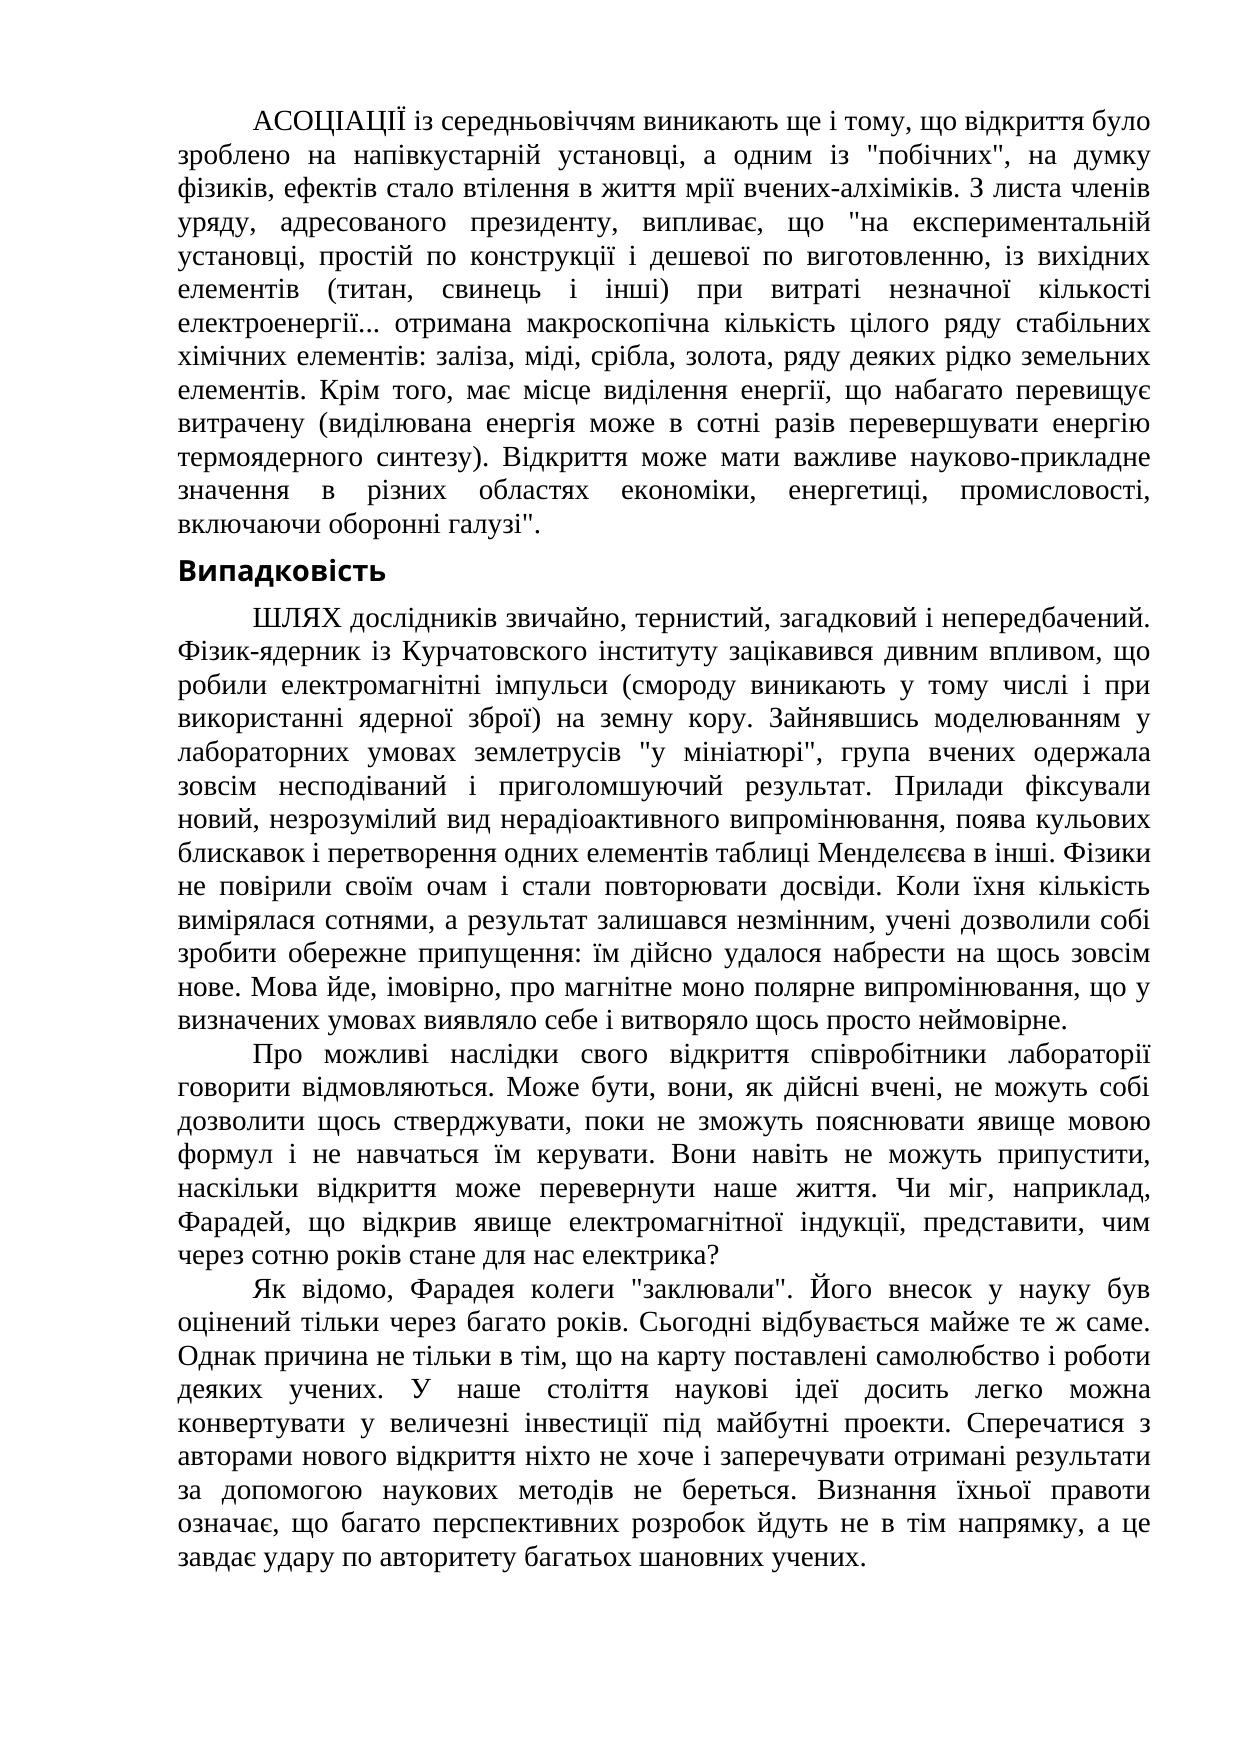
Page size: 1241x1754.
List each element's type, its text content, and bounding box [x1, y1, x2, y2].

text Випадковість [177, 550, 1152, 589]
text ШЛЯХ дослідників звичайно, тернистий, загадковий і непередбачений. Фізик-ядерник із Курчатовского інституту зацікавився дивним впливом, що робили електромагнітні імпульси (смороду виникають у тому числі і при використанні ядерної зброї) на земну кору. Зайнявшись моделюванням у лабораторних умовах землетрусів "у мініатюрі", група вчених одержала зовсім несподіваний і приголомшуючий результат. Прилади фіксували новий, незрозумілий вид нерадіоактивного випромінювання, поява кульових блискавок і перетворення одних елементів таблиці Менделєєва в інші. Фізики не повірили своїм очам і стали повторювати досвіди. Коли їхня кількість вимірялася сотнями, а результат залишався незмінним, учені дозволили собі зробити обережне припущення: їм дійсно удалося набрести на щось зовсім нове. Мова йде, імовірно, про магнітне моно полярне випромінювання, що у визначених умовах виявляло себе і витворяло щось просто неймовірне. [177, 600, 1152, 1036]
text Про можливі наслідки свого відкриття співробітники лабораторії говорити відмовляються. Може бути, вони, як дійсні вчені, не можуть собі дозволити щось стверджувати, поки не зможуть пояснювати явище мовою формул і не навчаться їм керувати. Вони навіть не можуть припустити, наскільки відкриття може перевернути наше життя. Чи міг, наприклад, Фарадей, що відкрив явище електромагнітної індукції, представити, чим через сотню років стане для нас електрика? [177, 1036, 1152, 1271]
text АСОЦІАЦІЇ із середньовіччям виникають ще і тому, що відкриття було зроблено на напівкустарній установці, а одним із "побічних", на думку фізиків, ефектів стало втілення в життя мрії вчених-алхіміків. З листа членів уряду, адресованого президенту, випливає, що "на експериментальній установці, простій по конструкції і дешевої по виготовленню, із вихідних елементів (титан, свинець і інші) при витраті незначної кількості електроенергії... отримана макроскопічна кількість цілого ряду стабільних хімічних елементів: заліза, міді, срібла, золота, ряду деяких рідко земельних елементів. Крім того, має місце виділення енергії, що набагато перевищує витрачену (виділювана енергія може в сотні разів перевершувати енергію термоядерного синтезу). Відкриття може мати важливе науково-прикладне значення в різних областях економіки, енергетиці, промисловості, включаючи оборонні галузі". [177, 103, 1152, 539]
text Як відомо, Фарадея колеги "заклювали". Його внесок у науку був оцінений тільки через багато років. Сьогодні відбувається майже те ж саме. Однак причина не тільки в тім, що на карту поставлені самолюбство і роботи деяких учених. У наше століття наукові ідеї досить легко можна конвертувати у величезні інвестиції під майбутні проекти. Сперечатися з авторами нового відкриття ніхто не хоче і заперечувати отримані результати за допомогою наукових методів не береться. Визнання їхньої правоти означає, що багато перспективних розробок йдуть не в тім напрямку, а це завдає удару по авторитету багатьох шановних учених. [177, 1271, 1152, 1573]
